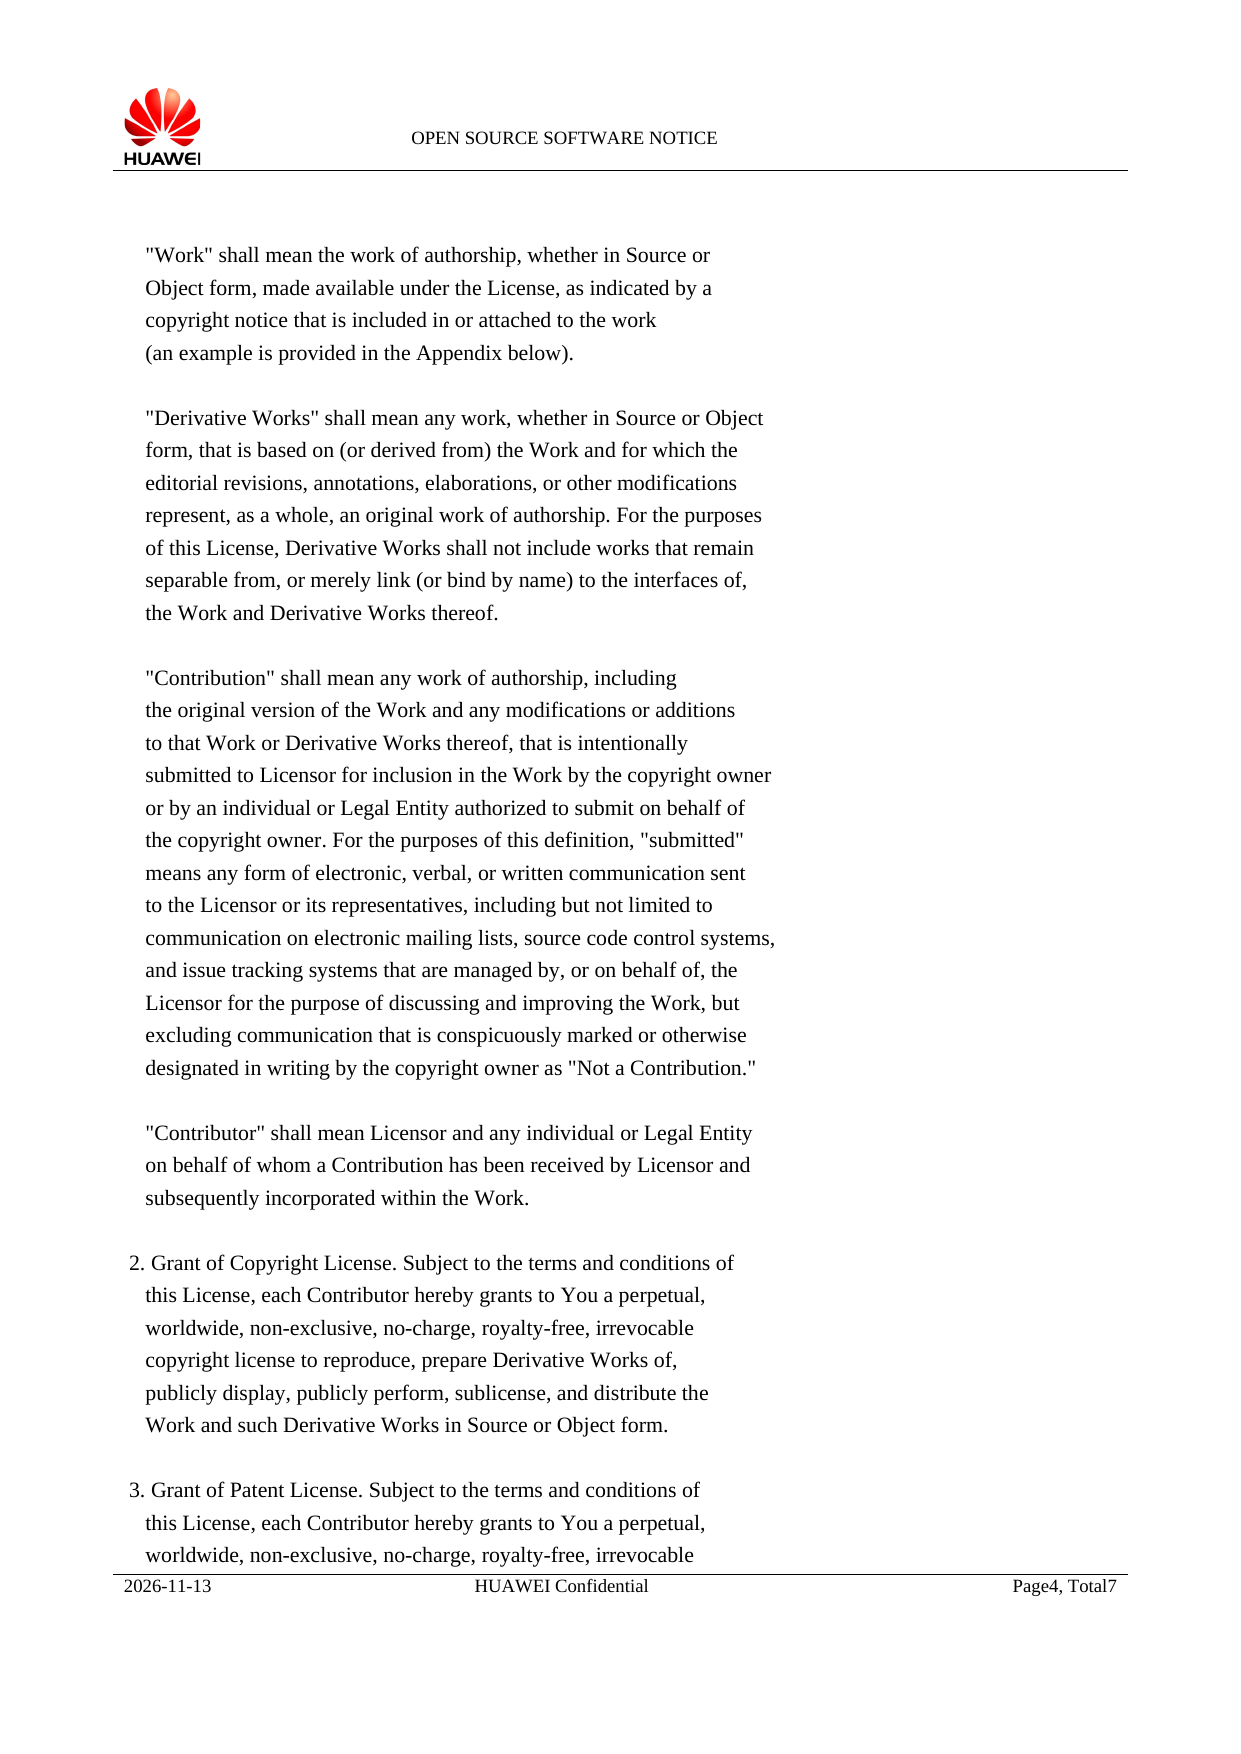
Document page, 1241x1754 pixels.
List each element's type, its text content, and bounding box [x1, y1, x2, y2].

picture [124, 88, 201, 165]
